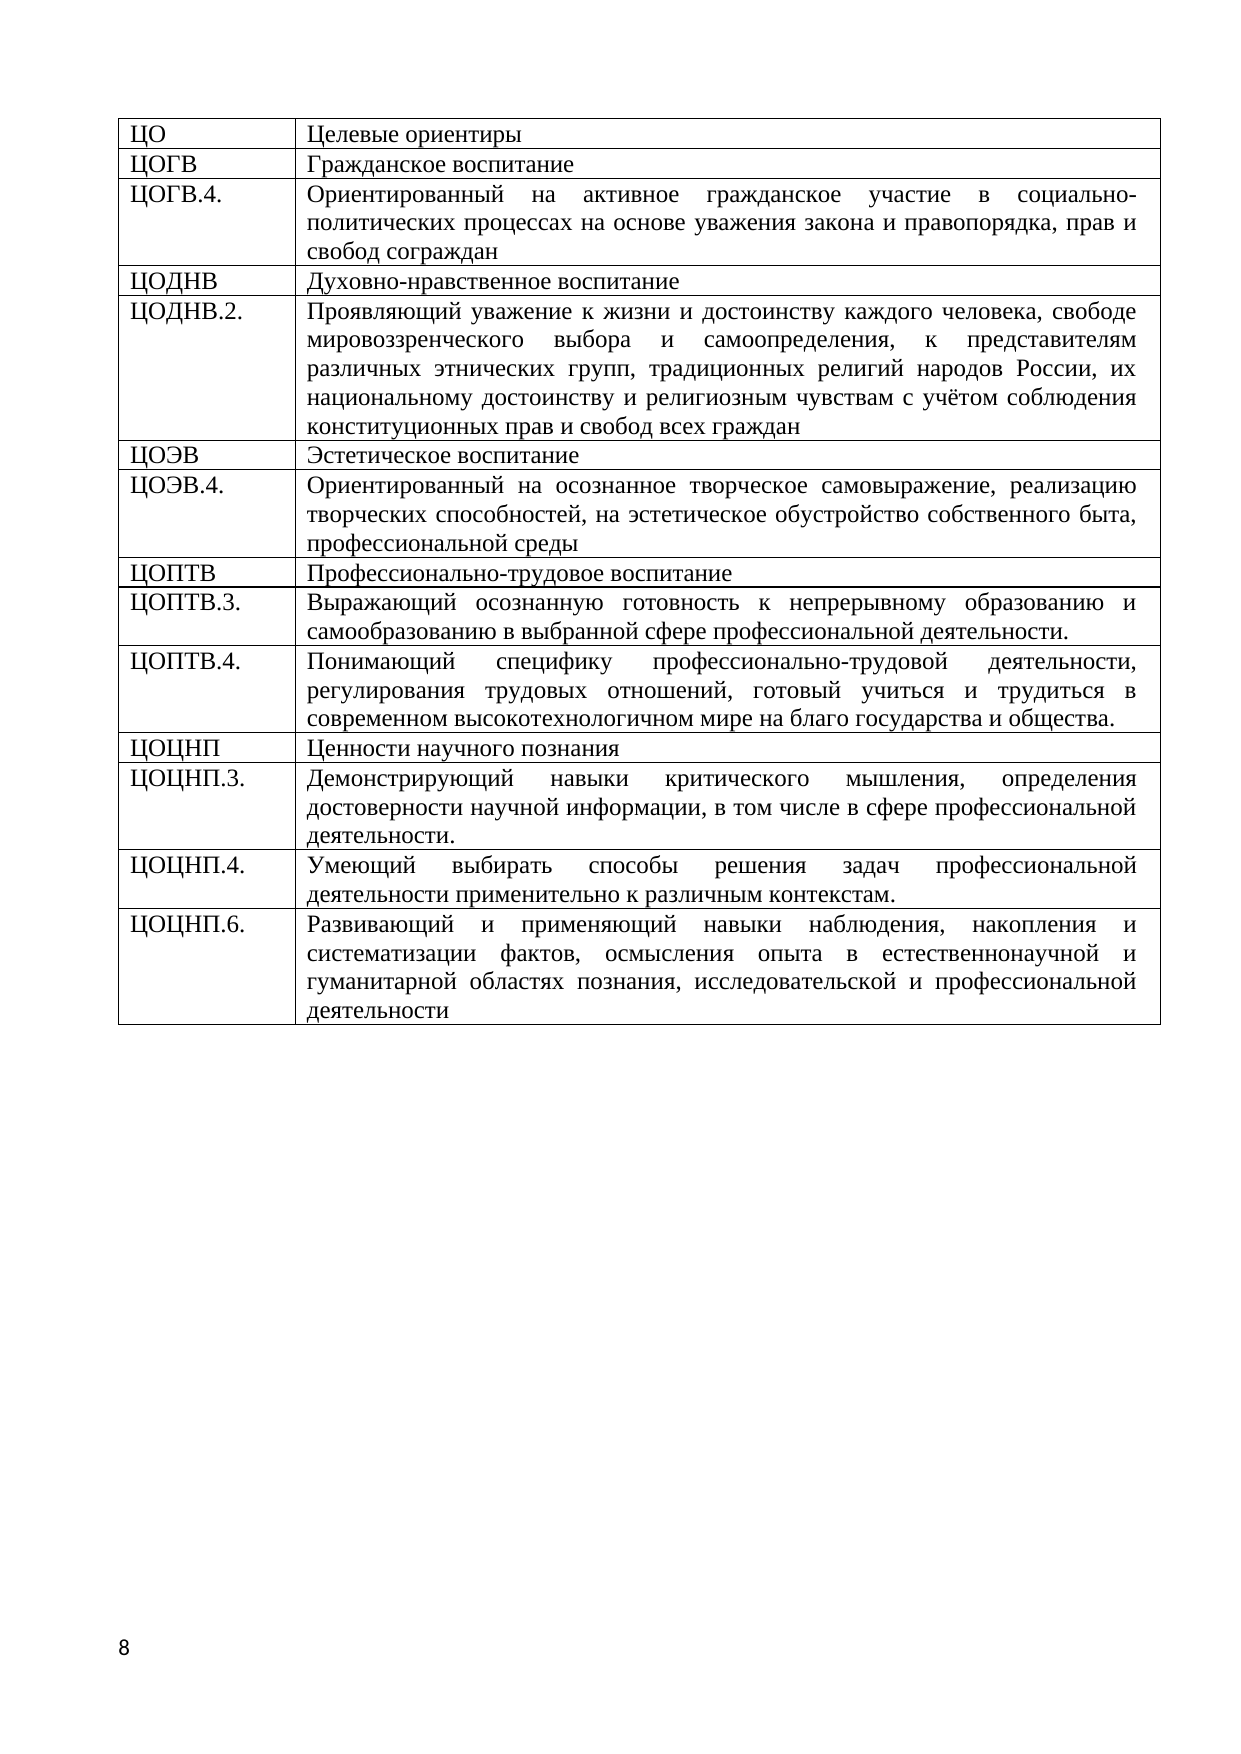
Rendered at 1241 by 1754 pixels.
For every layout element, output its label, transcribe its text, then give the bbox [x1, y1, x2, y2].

table_cell Духовно-нравственное воспитание [296, 266, 1160, 295]
table_cell ЦОПТВ.4. [119, 646, 295, 732]
table_cell Выражающий осознанную готовность к непрерывному образованию и самообразованию в выбранной сфере профессиональной деятельности. [296, 588, 1160, 645]
table_cell Демонстрирующий навыки критического мышления, определения достоверности научной информации, в том числе в сфере профессиональной деятельности. [296, 763, 1160, 849]
table_cell ЦОПТВ [119, 558, 295, 586]
table_cell Целевые ориентиры [296, 119, 1160, 148]
table_cell Эстетическое воспитание [296, 441, 1160, 469]
table_cell ЦОЦНП.4. [119, 850, 295, 908]
table_cell Ценности научного познания [296, 733, 1160, 762]
table_cell Профессионально-трудовое воспитание [296, 558, 1160, 586]
table_cell ЦОГВ.4. [119, 179, 295, 265]
table_cell ЦОЦНП [119, 733, 295, 762]
table_cell Проявляющий уважение к жизни и достоинству каждого человека, свободе мировоззренческого выбора и самоопределения, к представителям различных этнических групп, традиционных религий народов России, их национальному достоинству и религиозным чувствам с учётом соблюдения конституционных прав и свобод всех граждан [296, 296, 1160, 439]
table_cell Понимающий специфику профессионально-трудовой деятельности, регулирования трудовых отношений, готовый учиться и трудиться в современном высокотехнологичном мире на благо государства и общества. [296, 646, 1160, 732]
table_cell ЦОЭВ.4. [119, 470, 295, 557]
table_cell ЦОЦНП.6. [119, 909, 295, 1024]
table_cell ЦОПТВ.3. [119, 588, 295, 645]
table_cell ЦОГВ [119, 149, 295, 178]
table_cell Гражданское воспитание [296, 149, 1160, 178]
table_cell Ориентированный на осознанное творческое самовыражение, реализацию творческих способностей, на эстетическое обустройство собственного быта, профессиональной среды [296, 470, 1160, 557]
table_cell ЦОЦНП.3. [119, 763, 295, 849]
table_cell ЦОДНВ.2. [119, 296, 295, 439]
table_cell Развивающий и применяющий навыки наблюдения, накопления и систематизации фактов, осмысления опыта в естественнонаучной и гуманитарной областях познания, исследовательской и профессиональной деятельности [296, 909, 1160, 1024]
table_cell ЦОДНВ [119, 266, 295, 295]
table_cell Умеющий выбирать способы решения задач профессиональной деятельности применительно к различным контекстам. [296, 850, 1160, 908]
table_cell Ориентированный на активное гражданское участие в социально-политических процессах на основе уважения закона и правопорядка, прав и свобод сограждан [296, 179, 1160, 265]
table_cell ЦО [119, 119, 295, 148]
table_cell ЦОЭВ [119, 441, 295, 469]
